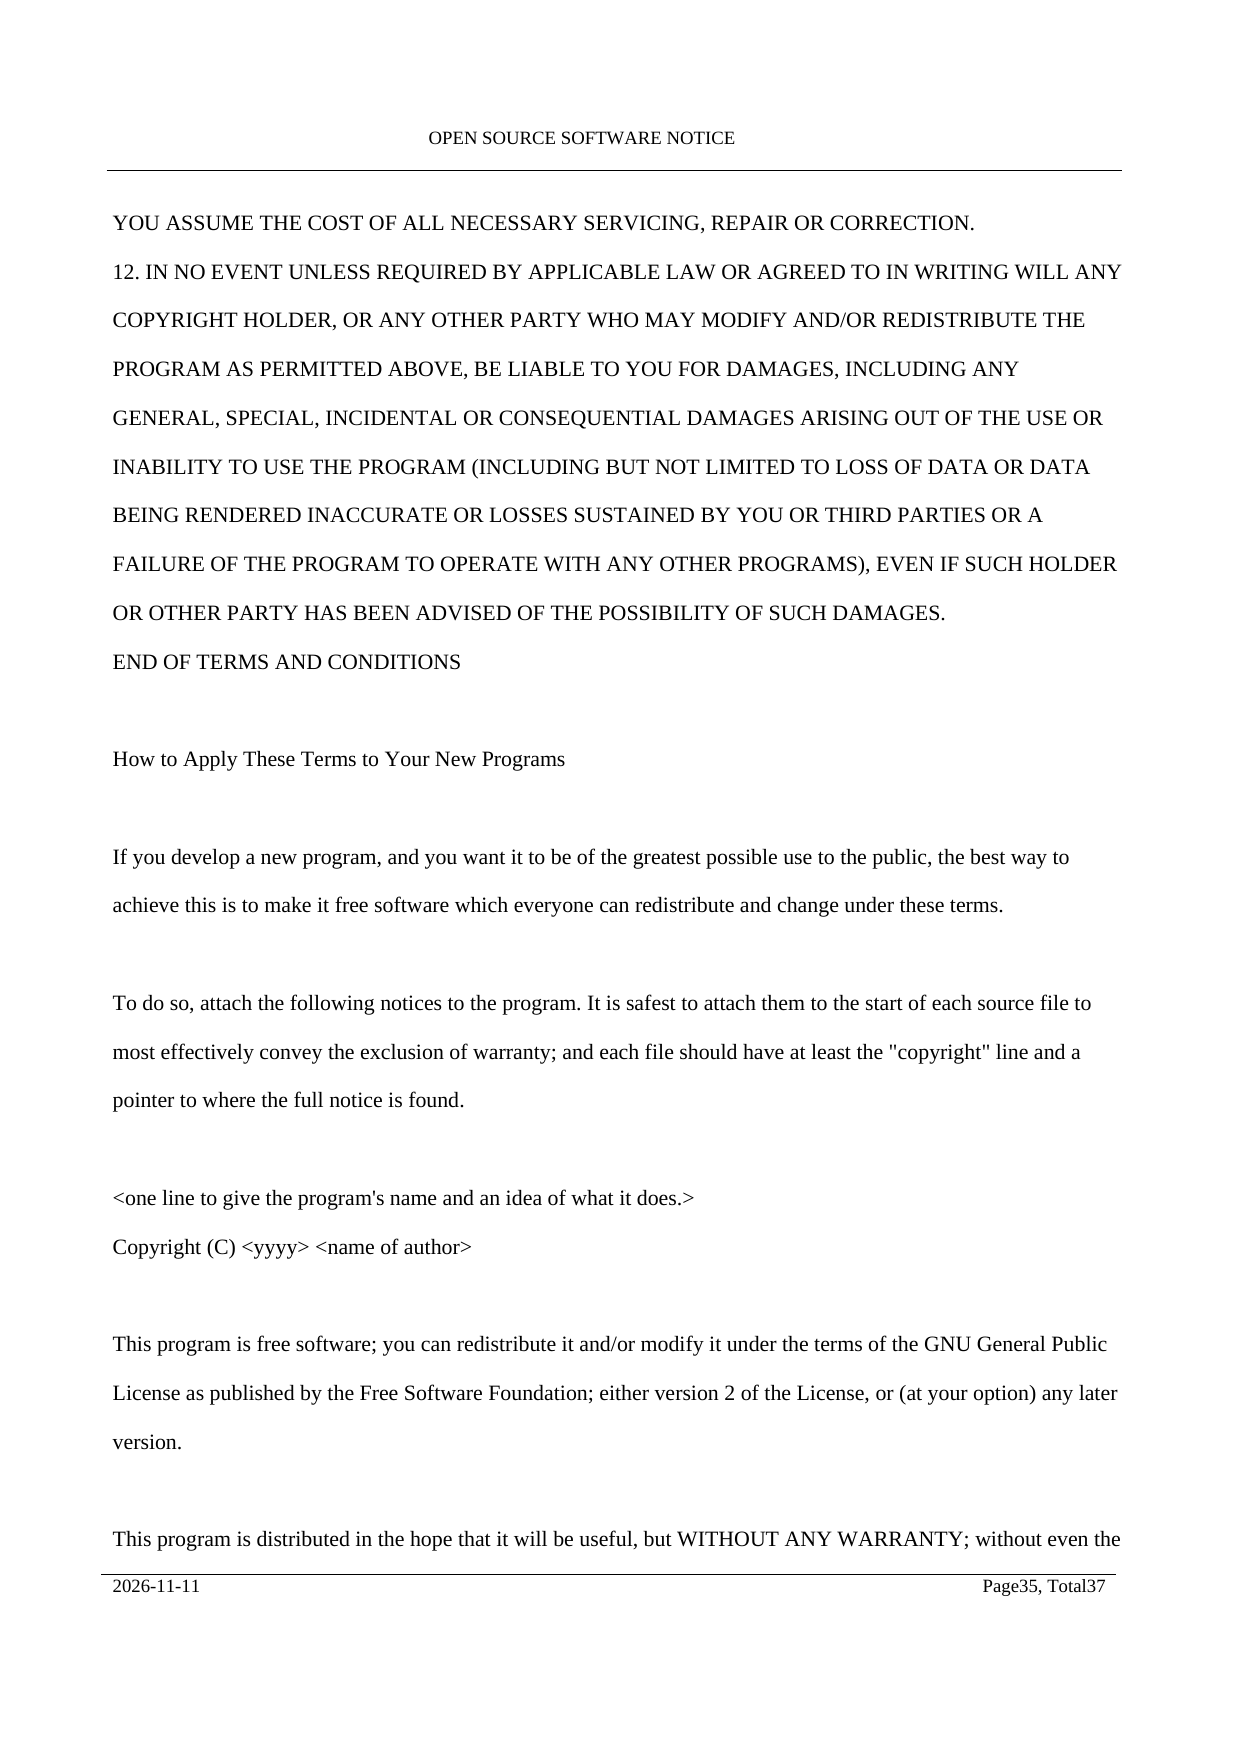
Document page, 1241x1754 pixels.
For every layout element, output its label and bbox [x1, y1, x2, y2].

text [112, 206, 1128, 1555]
